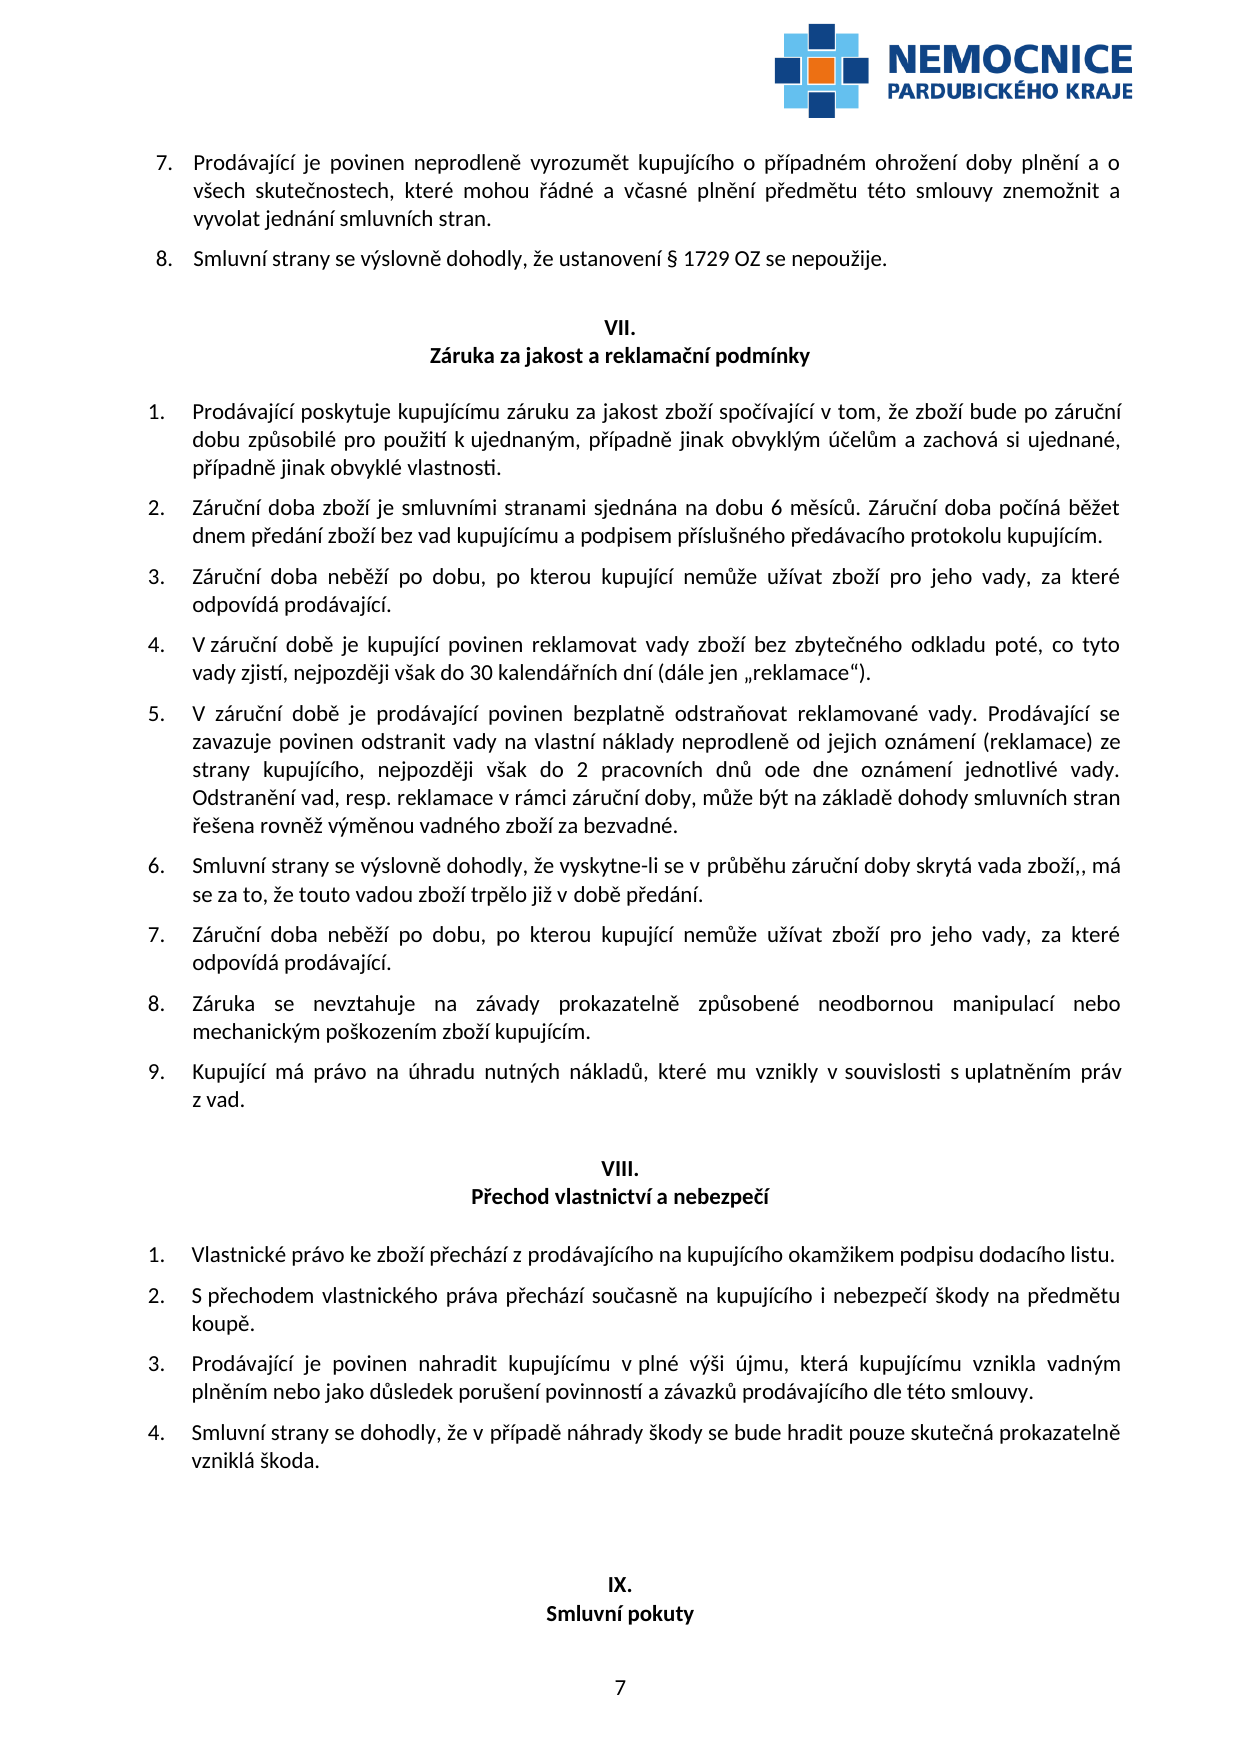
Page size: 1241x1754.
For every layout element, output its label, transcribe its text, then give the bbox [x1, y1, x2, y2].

list Prodávající poskytuje kupujícímu záruku za jakost zboží spočívající v tom, že zboží bude po záruční dobu způsobilé pro použití k ujednaným, případně jinak obvyklým účelům a zachová si ujednané, případně jinak obvyklé vlastnosti. [148, 397, 1122, 481]
text Smluvní pokuty [118, 1599, 1122, 1627]
text 2. S přechodem vlastnického práva přechází současně na kupujícího i nebezpečí škody na předmětu koupě. [148, 1281, 1122, 1337]
text VIII. [118, 1154, 1122, 1182]
picture [773, 22, 1133, 119]
list Smluvní strany se výslovně dohodly, že ustanovení § 1729 OZ se nepoužije. [156, 244, 1122, 272]
list V záruční době je kupující povinen reklamovat vady zboží bez zbytečného odkladu poté, co tyto vady zjistí, nejpozději však do 30 kalendářních dní (dále jen „reklamace“). [148, 631, 1122, 687]
list Prodávající je povinen neprodleně vyrozumět kupujícího o případném ohrožení doby plnění a o všech skutečnostech, které mohou řádné a včasné plnění předmětu této smlouvy znemožnit a vyvolat jednání smluvních stran. [156, 148, 1122, 232]
list Smluvní strany se výslovně dohodly, že vyskytne-li se v průběhu záruční doby skrytá vada zboží,, má se za to, že touto vadou zboží trpělo již v době předání. [148, 852, 1122, 908]
list Záruční doba neběží po dobu, po kterou kupující nemůže užívat zboží pro jeho vady, za které odpovídá prodávající. [148, 920, 1122, 976]
text 3. Prodávající je povinen nahradit kupujícímu v plné výši újmu, která kupujícímu vznikla vadným plněním nebo jako důsledek porušení povinností a závazků prodávajícího dle této smlouvy. [148, 1349, 1122, 1406]
list V záruční době je prodávající povinen bezplatně odstraňovat reklamované vady. Prodávající se zavazuje povinen odstranit vady na vlastní náklady neprodleně od jejich oznámení (reklamace) ze strany kupujícího, nejpozději však do 2 pracovních dnů ode dne oznámení jednotlivé vady. Odstranění vad, resp. reklamace v rámci záruční doby, může být na základě dohody smluvních stran řešena rovněž výměnou vadného zboží za bezvadné. [148, 699, 1122, 839]
text 1. Vlastnické právo ke zboží přechází z prodávajícího na kupujícího okamžikem podpisu dodacího listu. [148, 1240, 1122, 1268]
text VII. [118, 313, 1122, 341]
text Přechod vlastnictví a nebezpečí [118, 1182, 1122, 1210]
text IX. [118, 1571, 1122, 1599]
text Záruka za jakost a reklamační podmínky [118, 341, 1122, 369]
list Záruka se nevztahuje na závady prokazatelně způsobené neodbornou manipulací nebo mechanickým poškozením zboží kupujícím. [148, 989, 1122, 1045]
list Kupující má právo na úhradu nutných nákladů, které mu vznikly v souvislosti s uplatněním práv z vad. [148, 1057, 1122, 1113]
text 4. Smluvní strany se dohodly, že v případě náhrady škody se bude hradit pouze skutečná prokazatelně vzniklá škoda. [148, 1418, 1122, 1474]
list Záruční doba zboží je smluvními stranami sjednána na dobu 6 měsíců. Záruční doba počíná běžet dnem předání zboží bez vad kupujícímu a podpisem příslušného předávacího protokolu kupujícím. [148, 493, 1122, 549]
list Záruční doba neběží po dobu, po kterou kupující nemůže užívat zboží pro jeho vady, za které odpovídá prodávající. [148, 562, 1122, 618]
